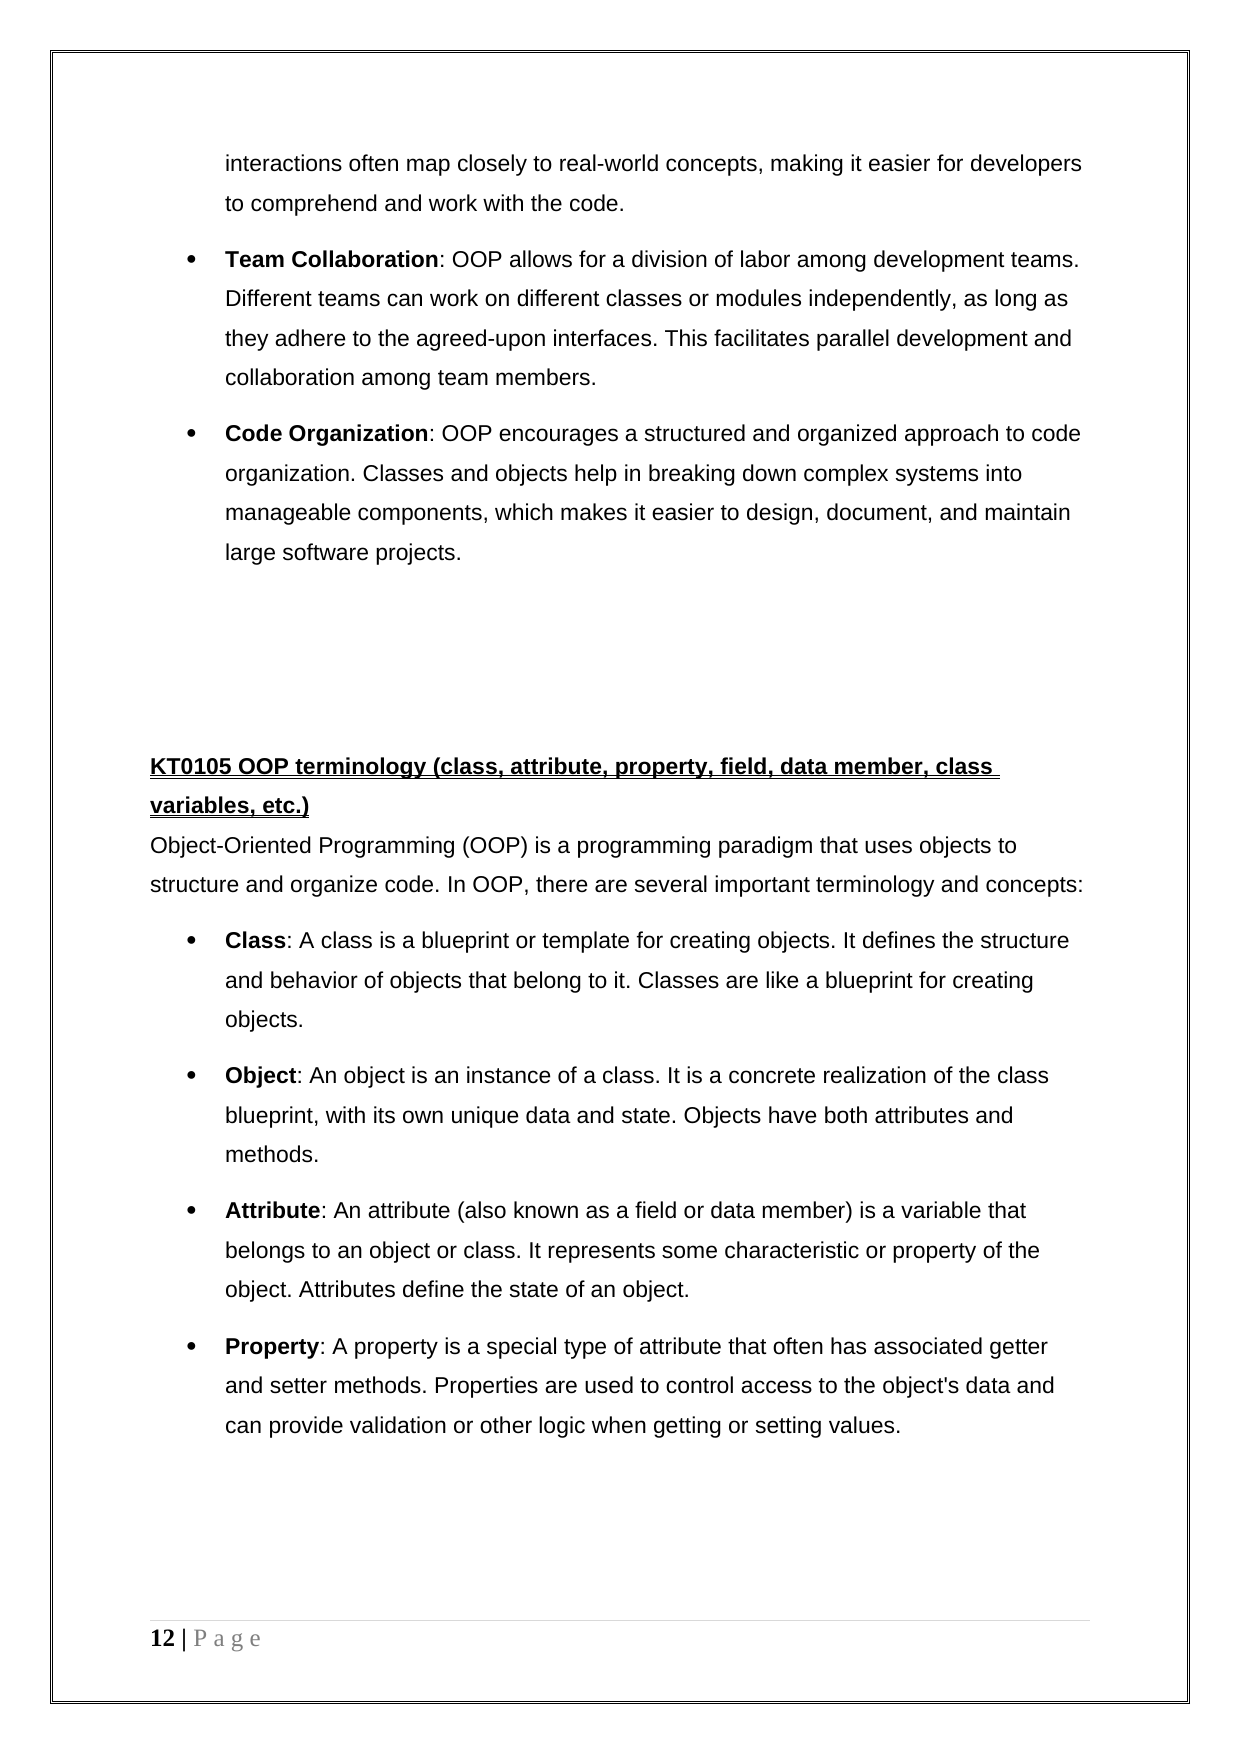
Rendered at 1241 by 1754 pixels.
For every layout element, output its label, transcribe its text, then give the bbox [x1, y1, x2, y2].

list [187, 150, 1090, 216]
text Object-Oriented Programming (OOP) is a programming paradigm that uses objects to structure and organize code. In OOP, there are several important terminology and concepts: [150, 832, 1090, 897]
list Code Organization: OOP encourages a structured and organized approach to code organization. Classes and objects help in breaking down complex systems into manageable components, which makes it easier to design, document, and maintain large software projects. [187, 420, 1090, 565]
list Attribute: An attribute (also known as a field or data member) is a variable that belongs to an object or class. It represents some characteristic or property of the object. Attributes define the state of an object. [187, 1197, 1090, 1303]
text KT0105 OOP terminology (class, attribute, property, field, data member, class variables, etc.) [150, 753, 1090, 818]
list Object: An object is an instance of a class. It is a concrete realization of the class blueprint, with its own unique data and state. Objects have both attributes and methods. [187, 1062, 1090, 1168]
list Class: A class is a blueprint or template for creating objects. It defines the structure and behavior of objects that belong to it. Classes are like a blueprint for creating objects. [187, 927, 1090, 1033]
list Team Collaboration: OOP allows for a division of labor among development teams. Different teams can work on different classes or modules independently, as long as they adhere to the agreed-upon interfaces. This facilitates parallel development and collaboration among team members. [187, 246, 1090, 390]
list Property: A property is a special type of attribute that often has associated getter and setter methods. Properties are used to control access to the object's data and can provide validation or other logic when getting or setting values. [187, 1333, 1090, 1438]
